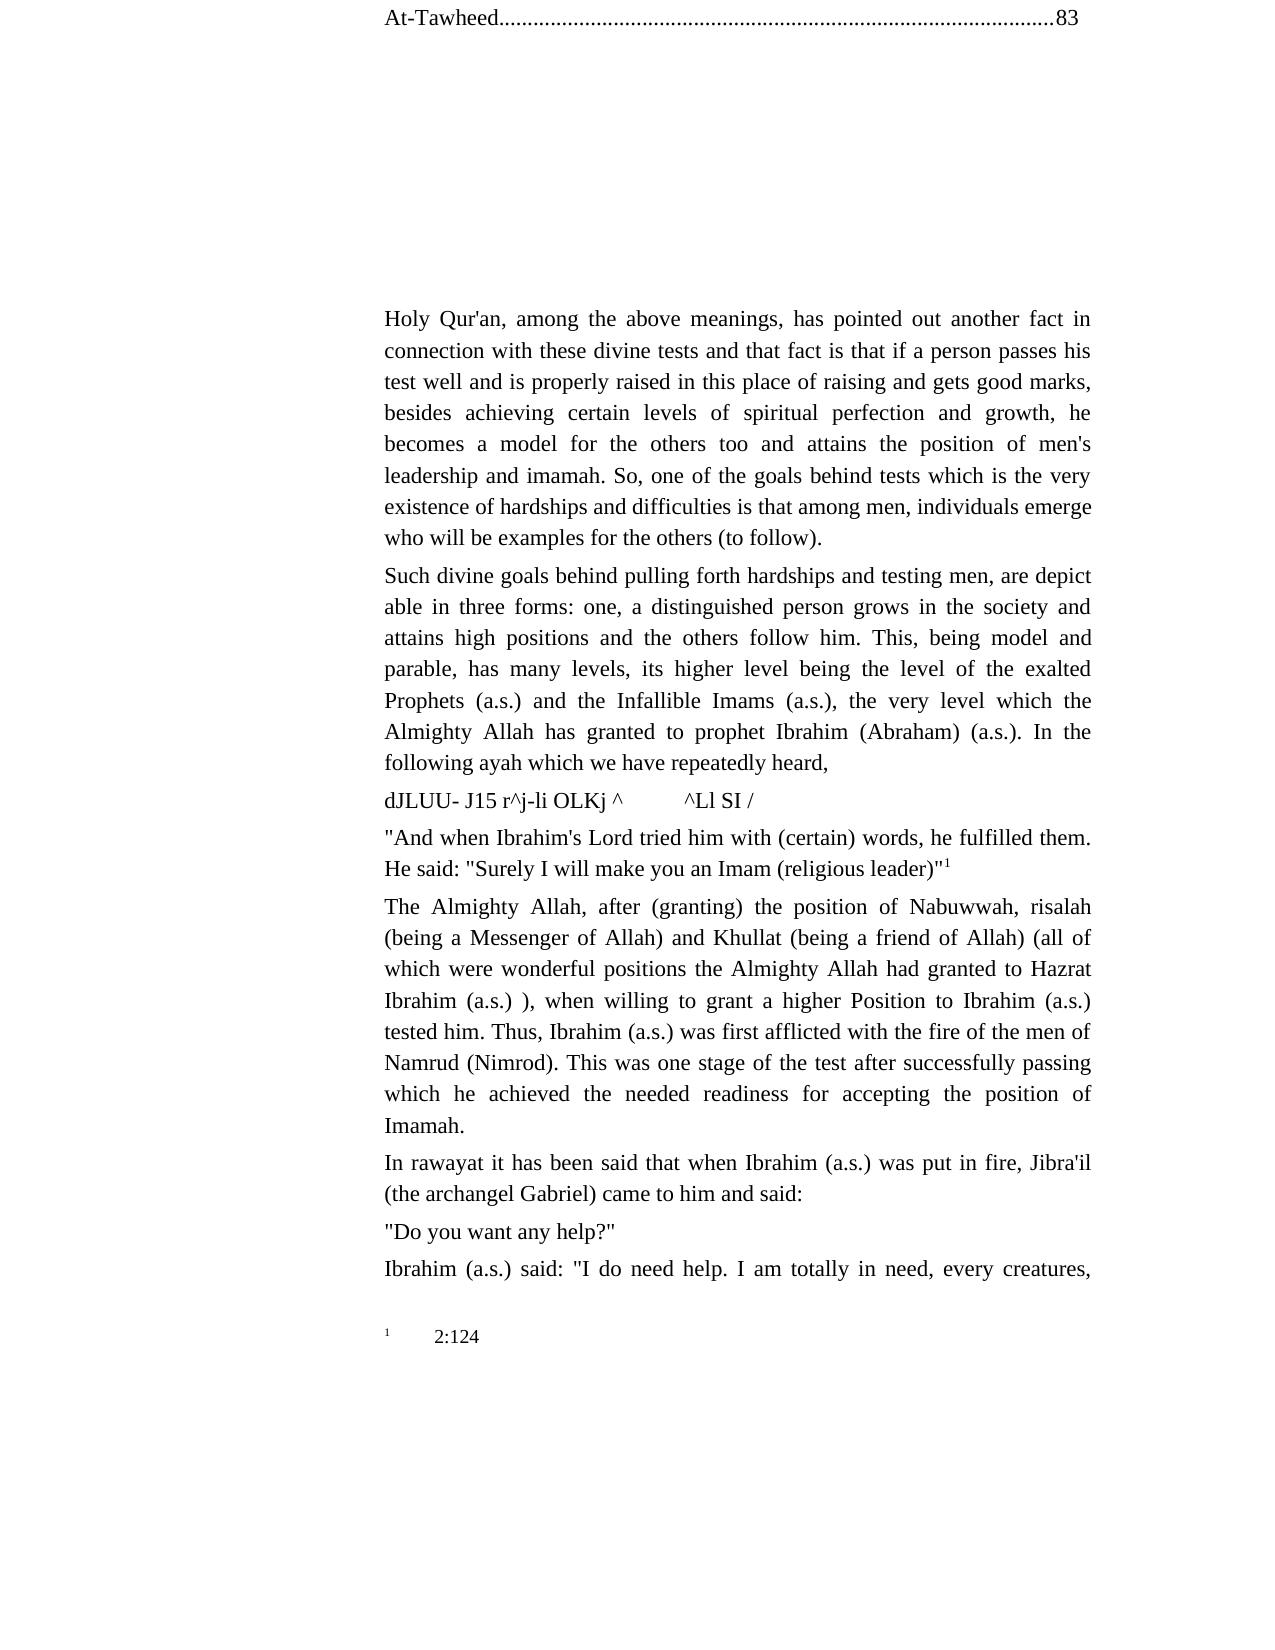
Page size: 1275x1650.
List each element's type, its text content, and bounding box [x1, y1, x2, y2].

text dJLUU- J15 r^j-li OLKj ^ ^Ll SI / [384, 783, 1093, 814]
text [384, 1252, 1093, 1283]
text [384, 302, 1093, 552]
text Such divine goals behind pulling forth hardships and testing men, are depict able in three forms: one, a distinguished person grows in the society and attains high positions and the others follow him. This, being model and parable, has many levels, its higher level being the level of the exalted Prophets (a.s.) and the Infallible Imams (a.s.), the very level which the Almighty Allah has granted to prophet Ibrahim (Abraham) (a.s.). In the following ayah which we have repeatedly heard, [384, 558, 1093, 777]
text "And when Ibrahim's Lord tried him with (certain) words, he fulfilled them. He said: "Surely I will make you an Imam (religious leader)" [384, 821, 1093, 883]
text "Do you want any help?" [384, 1214, 1093, 1246]
text The Almighty Allah, after (granting) the position of Nabuwwah, risalah (being a Messenger of Allah) and Khullat (being a friend of Allah) (all of which were wonderful positions the Almighty Allah had granted to Hazrat Ibrahim (a.s.) ), when willing to grant a higher Position to Ibrahim (a.s.) tested him. Thus, Ibrahim (a.s.) was first afflicted with the fire of the men of Namrud (Nimrod). This was one stage of the test after successfully passing which he achieved the needed readiness for accepting the position of Imamah. [384, 889, 1093, 1139]
text In rawayat it has been said that when Ibrahim (a.s.) was put in fire, Jibra'il (the archangel Gabriel) came to him and said: [384, 1146, 1093, 1208]
